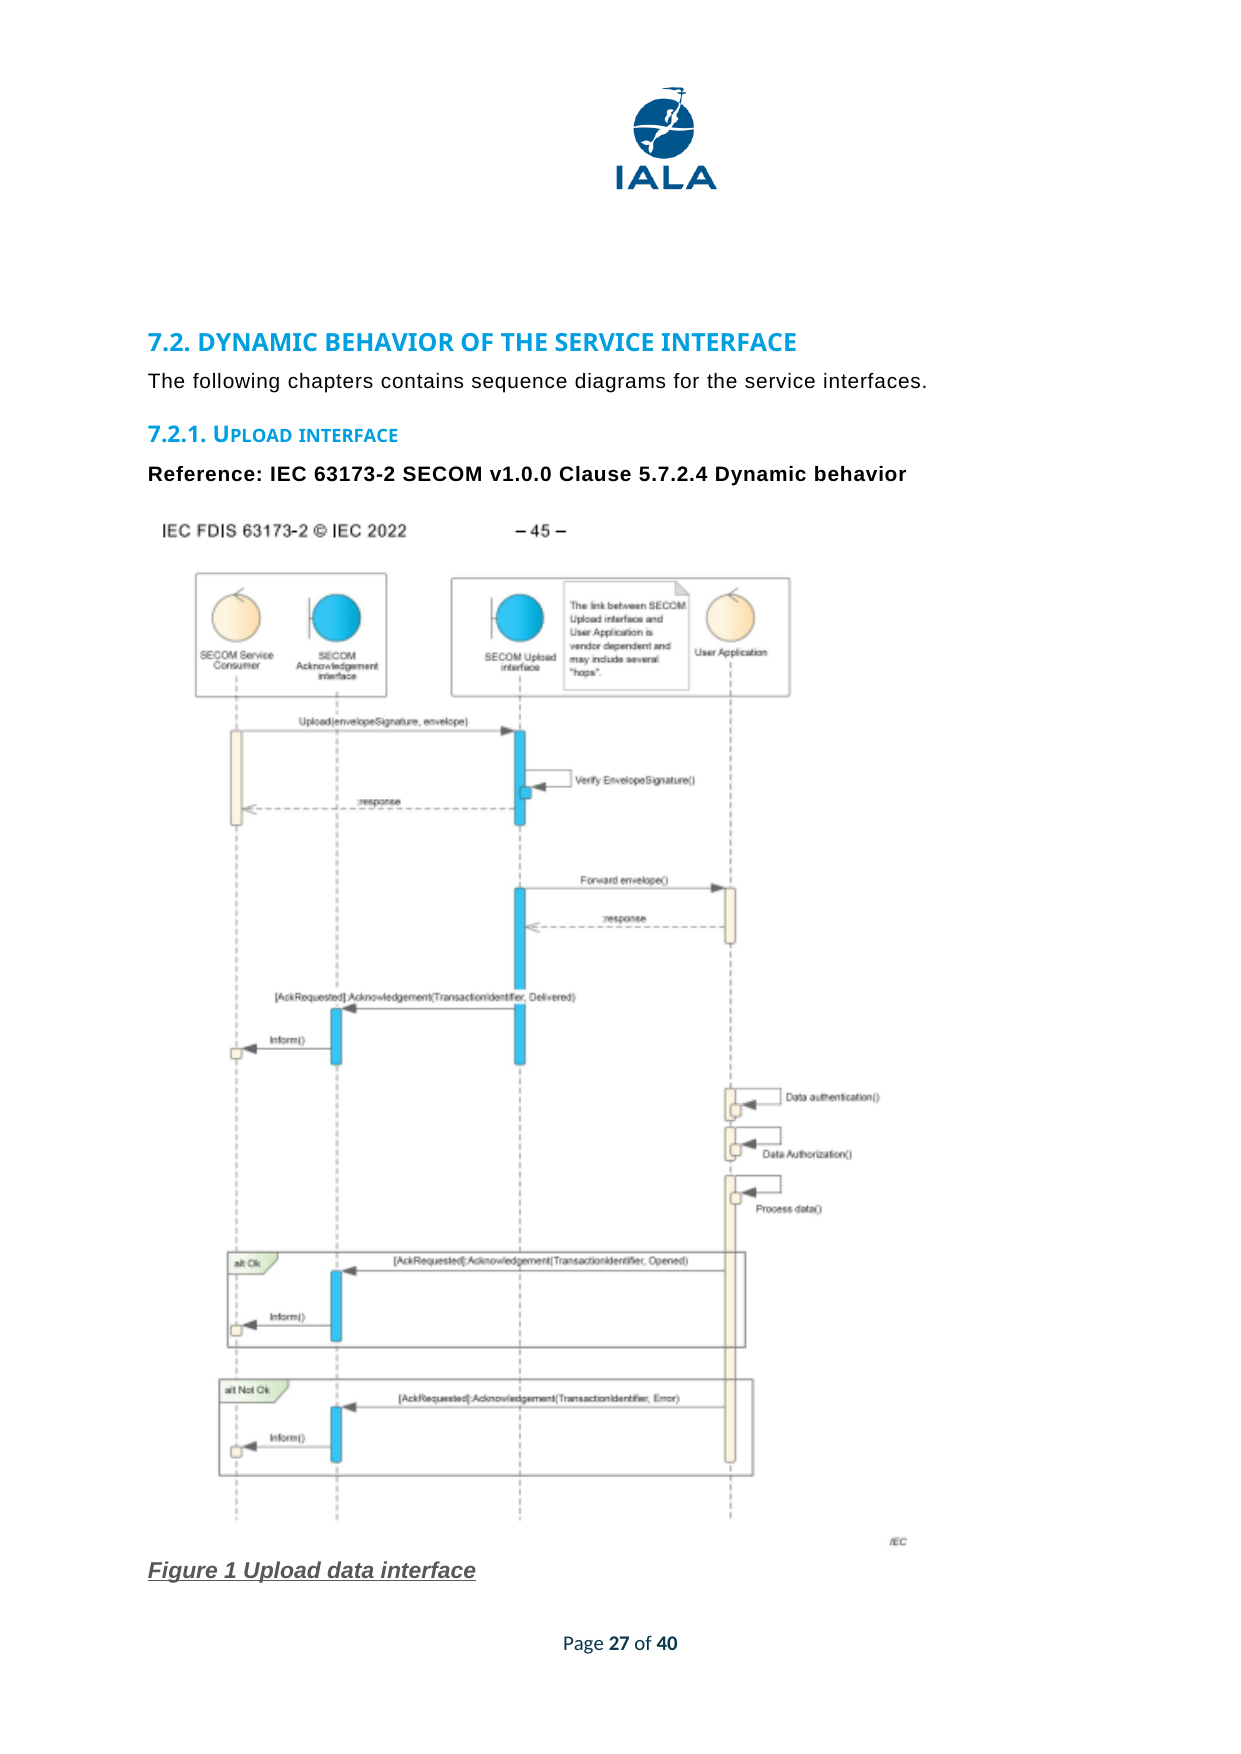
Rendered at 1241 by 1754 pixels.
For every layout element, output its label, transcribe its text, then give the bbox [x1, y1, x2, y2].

picture [593, 75, 734, 212]
subtitle Upload interface [148, 418, 1093, 449]
subtitle Dynamic Behavior of the Service Interface [148, 324, 1093, 358]
text Reference: IEC 63173-2 SECOM v1.0.0 Clause 5.7.2.4 Dynamic behavior [148, 461, 1093, 485]
text Figure 1 Upload data interface [148, 1557, 1093, 1583]
picture [147, 506, 912, 1557]
text The following chapters contains sequence diagrams for the service interfaces. [148, 369, 1093, 393]
